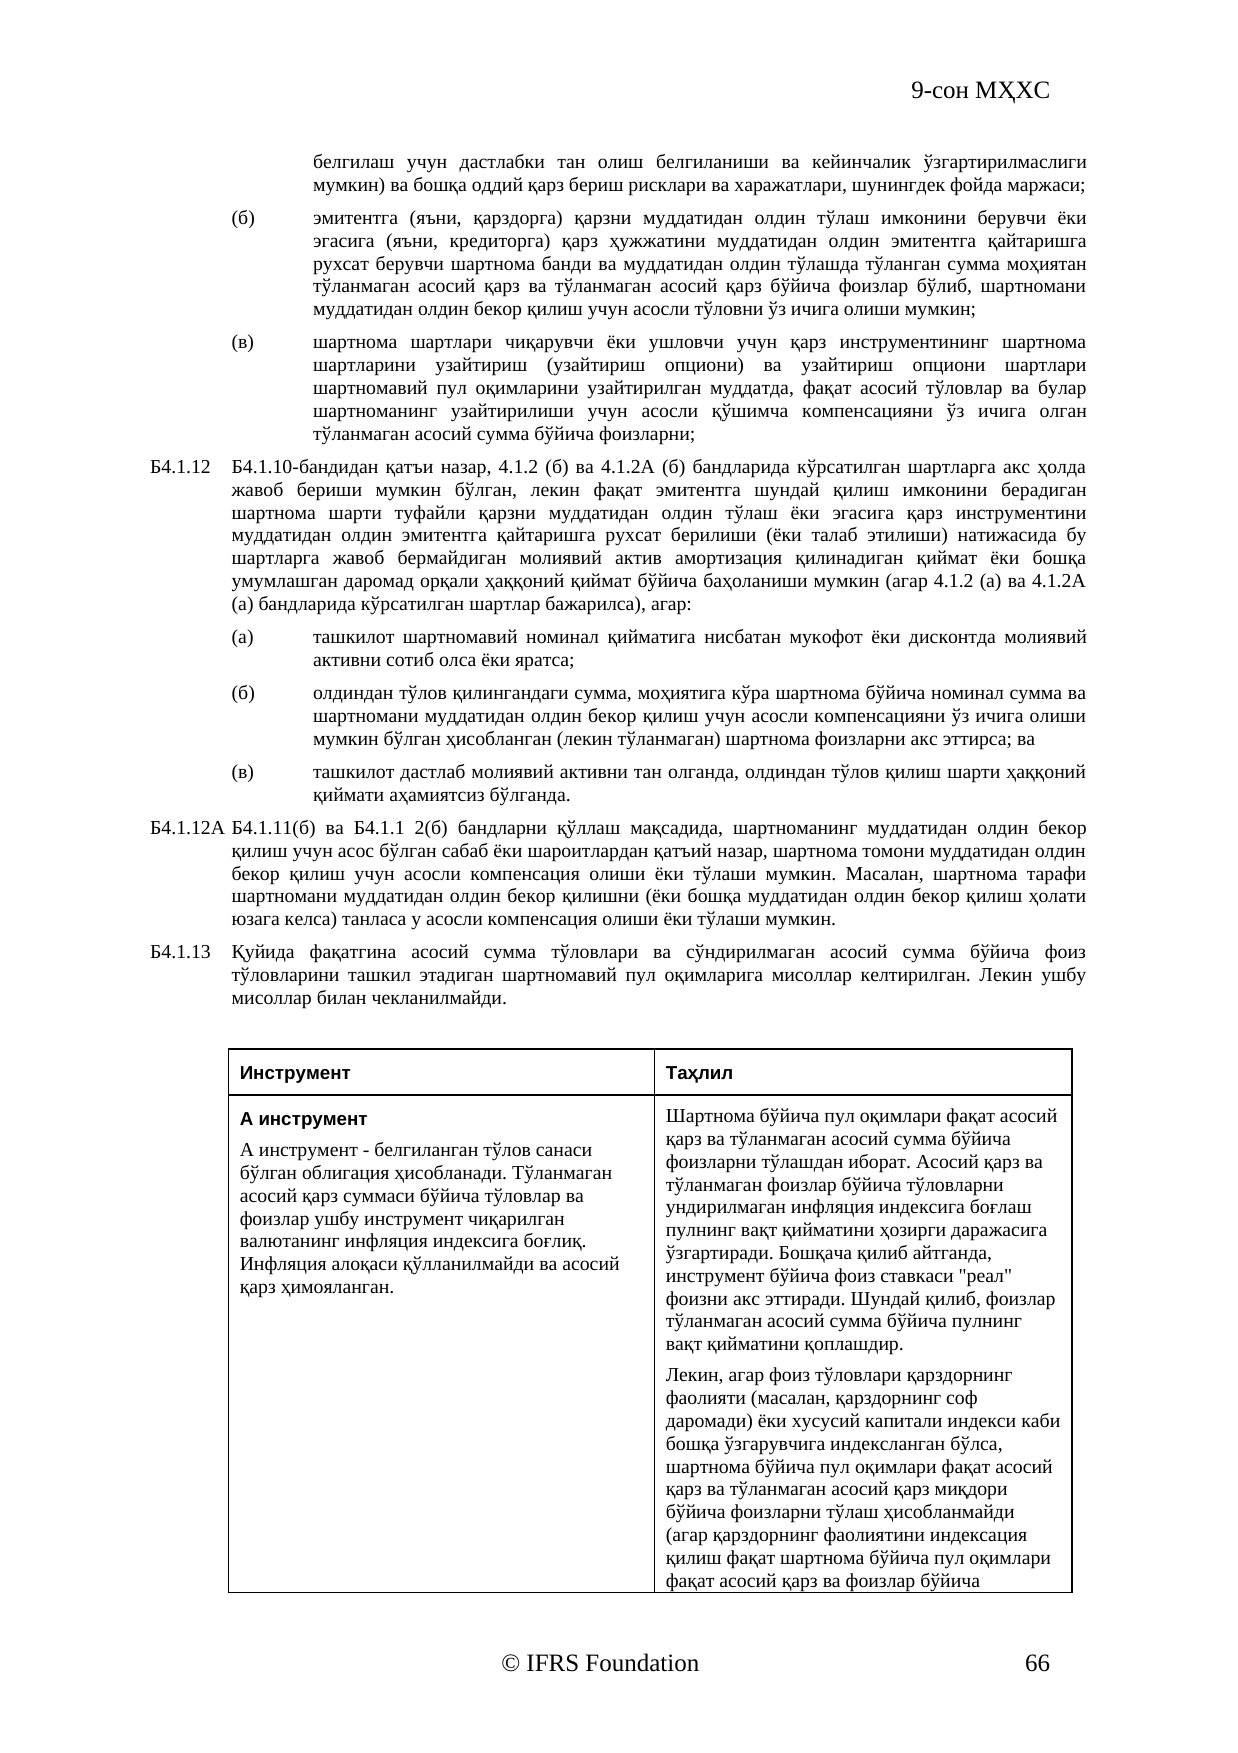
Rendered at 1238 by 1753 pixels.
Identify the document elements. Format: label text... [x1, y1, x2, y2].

text Б4.1.12 Б4.1.10-бандидан қатъи назар, 4.1.2 (б) ва 4.1.2А (б) бандларида кўрсатилган шартларга акс ҳолда жавоб бериши мумкин бўлган, лекин фақат эмитентга шундай қилиш имконини берадиган шартнома шарти туфайли қарзни муддатидан олдин тўлаш ёки эгасига қарз инструментини муддатидан олдин эмитентга қайтаришга рухсат берилиши (ёки талаб этилиши) натижасида бу шартларга жавоб бермайдиган молиявий актив амортизация қилинадиган қиймат ёки бошқа умумлашган даромад орқали ҳаққоний қиймат бўйича баҳоланиши мумкин (агар 4.1.2 (а) ва 4.1.2А (а) бандларида кўрсатилган шартлар бажарилса), агар: [150, 455, 1087, 615]
table_header Инструмент [229, 1050, 654, 1094]
text (а) ташкилот шартномавий номинал қийматига нисбатан мукофот ёки дисконтда молиявий активни сотиб олса ёки яратса; [231, 625, 1087, 671]
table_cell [229, 1096, 654, 1591]
text (в) шартнома шартлари чиқарувчи ёки ушловчи учун қарз инструментининг шартнома шартларини узайтириш (узайтириш опциони) ва узайтириш опциони шартлари шартномавий пул оқимларини узайтирилган муддатда, фақат асосий тўловлар ва булар шартноманинг узайтирилиши учун асосли қўшимча компенсацияни ўз ичига олган тўланмаган асосий сумма бўйича фоизларни; [231, 331, 1087, 444]
text Б4.1.13 Қуйида фақатгина асосий сумма тўловлари ва сўндирилмаган асосий сумма бўйича фоиз тўловларини ташкил этадиган шартномавий пул оқимларига мисоллар келтирилган. Лекин ушбу мисоллар билан чекланилмайди. [150, 941, 1087, 1009]
text Б4.1.12А Б4.1.11(б) ва Б4.1.1 2(б) бандларни қўллаш мақсадида, шартноманинг муддатидан олдин бекор қилиш учун асос бўлган сабаб ёки шароитлардан қатъий назар, шартнома томони муддатидан олдин бекор қилиш учун асосли компенсация олиши ёки тўлаши мумкин. Масалан, шартнома тарафи шартномани муддатидан олдин бекор қилишни (ёки бошқа муддатидан олдин бекор қилиш ҳолати юзага келса) танласа у асосли компенсация олиши ёки тўлаши мумкин. [150, 816, 1087, 930]
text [231, 150, 1087, 196]
text (б) эмитентга (яъни, қарздорга) қарзни муддатидан олдин тўлаш имконини берувчи ёки эгасига (яъни, кредиторга) қарз ҳужжатини муддатидан олдин эмитентга қайтаришга рухсат берувчи шартнома банди ва муддатидан олдин тўлашда тўланган сумма моҳиятан тўланмаган асосий қарз ва тўланмаган асосий қарз бўйича фоизлар бўлиб, шартномани муддатидан олдин бекор қилиш учун асосли тўловни ўз ичига олиши мумкин; [231, 206, 1087, 320]
text (б) олдиндан тўлов қилингандаги сумма, моҳиятига кўра шартнома бўйича номинал сумма ва шартномани муддатидан олдин бекор қилиш учун асосли компенсацияни ўз ичига олиши мумкин бўлган ҳисобланган (лекин тўланмаган) шартнома фоизларни акс эттирса; ва [231, 681, 1087, 749]
text (в) ташкилот дастлаб молиявий активни тан олганда, олдиндан тўлов қилиш шарти ҳаққоний қиймати аҳамиятсиз бўлганда. [231, 760, 1087, 806]
table_header Таҳлил [655, 1050, 1071, 1094]
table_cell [655, 1096, 1071, 1591]
